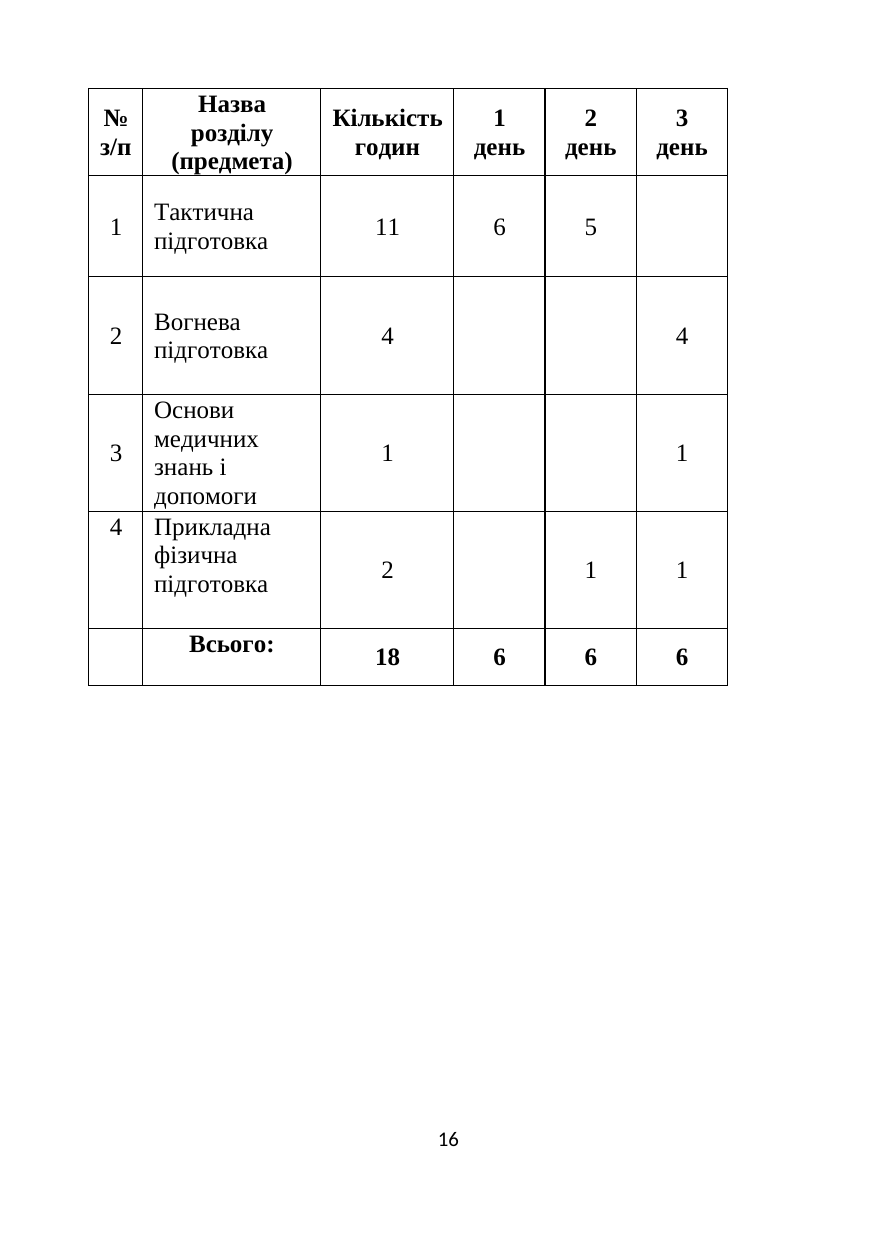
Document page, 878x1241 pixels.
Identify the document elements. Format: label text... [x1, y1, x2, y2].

table_cell 4 [321, 277, 453, 393]
table_cell 1 [321, 395, 453, 511]
table_cell 5 [546, 176, 636, 276]
table_cell Тактична підготовка [143, 176, 320, 276]
table_cell [546, 395, 636, 511]
table_cell 11 [321, 176, 453, 276]
table_cell 1 [637, 395, 727, 511]
table_cell 6 [637, 629, 727, 684]
table_cell 6 [454, 629, 544, 684]
table_cell 6 [454, 176, 544, 276]
table_cell [454, 395, 544, 511]
table_cell [89, 629, 142, 684]
table_cell 4 [637, 277, 727, 393]
table_header № з/п [89, 89, 142, 175]
table_header 1 день [454, 89, 544, 175]
table_cell [637, 176, 727, 276]
table_cell 3 [89, 395, 142, 511]
table_cell 2 [89, 277, 142, 393]
table_header 2 день [546, 89, 636, 175]
table_cell 1 [546, 512, 636, 628]
table_header Кількість годин [321, 89, 453, 175]
table_cell 18 [321, 629, 453, 684]
table_cell Основи медичних знань і допомоги [143, 395, 320, 511]
table_cell [454, 512, 544, 628]
table_cell Всього: [143, 629, 320, 684]
table_cell [546, 277, 636, 393]
table_cell [454, 277, 544, 393]
table_cell 6 [546, 629, 636, 684]
table_header Назва розділу (предмета) [143, 89, 320, 175]
table_cell 1 [89, 176, 142, 276]
table_cell 1 [637, 512, 727, 628]
table_cell 4 [89, 512, 142, 628]
table_cell 2 [321, 512, 453, 628]
table_header 3 день [637, 89, 727, 175]
table_cell Прикладна фізична підготовка [143, 512, 320, 628]
table_cell Вогнева підготовка [143, 277, 320, 393]
